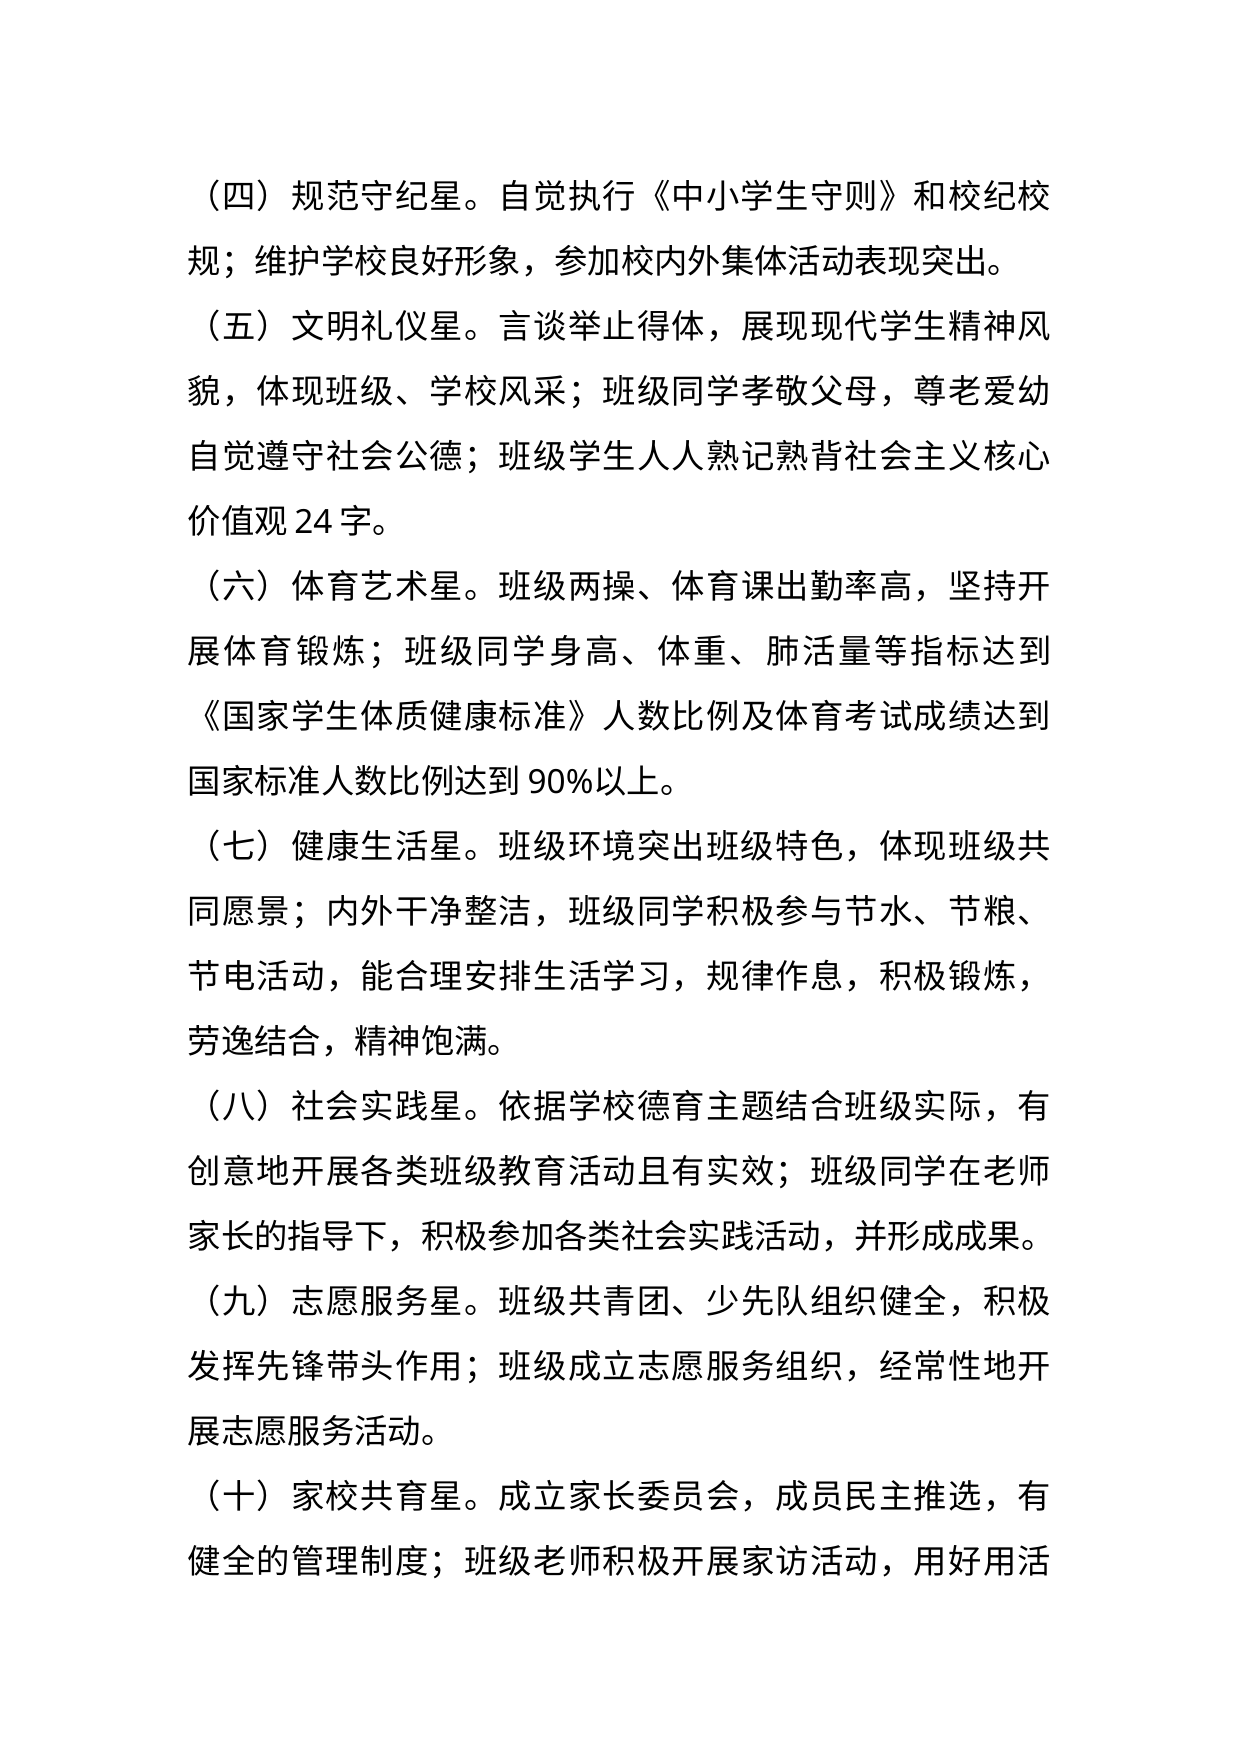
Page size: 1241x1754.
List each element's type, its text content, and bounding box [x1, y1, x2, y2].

text （四）规范守纪星。自觉执行《中小学生守则》和校纪校规；维护学校良好形象，参加校内外集体活动表现突出。 [187, 162, 1053, 292]
text （七）健康生活星。班级环境突出班级特色，体现班级共同愿景；内外干净整洁，班级同学积极参与节水、节粮、节电活动，能合理安排生活学习，规律作息，积极锻炼，劳逸结合，精神饱满。 [187, 812, 1053, 1072]
text （八）社会实践星。依据学校德育主题结合班级实际，有创意地开展各类班级教育活动且有实效；班级同学在老师、家长的指导下，积极参加各类社会实践活动，并形成成果。 [187, 1072, 1053, 1267]
text （六）体育艺术星。班级两操、体育课出勤率高，坚持开展体育锻炼；班级同学身高、体重、肺活量等指标达到《国家学生体质健康标准》人数比例及体育考试成绩达到国家标准人数比例达到90%以上。 [187, 552, 1053, 812]
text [187, 1462, 1053, 1592]
text （九）志愿服务星。班级共青团、少先队组织健全，积极发挥先锋带头作用；班级成立志愿服务组织，经常性地开展志愿服务活动。 [187, 1267, 1053, 1462]
text （五）文明礼仪星。言谈举止得体，展现现代学生精神风貌，体现班级、学校风采；班级同学孝敬父母，尊老爱幼，自觉遵守社会公德；班级学生人人熟记熟背社会主义核心价值观24字。 [187, 292, 1053, 552]
